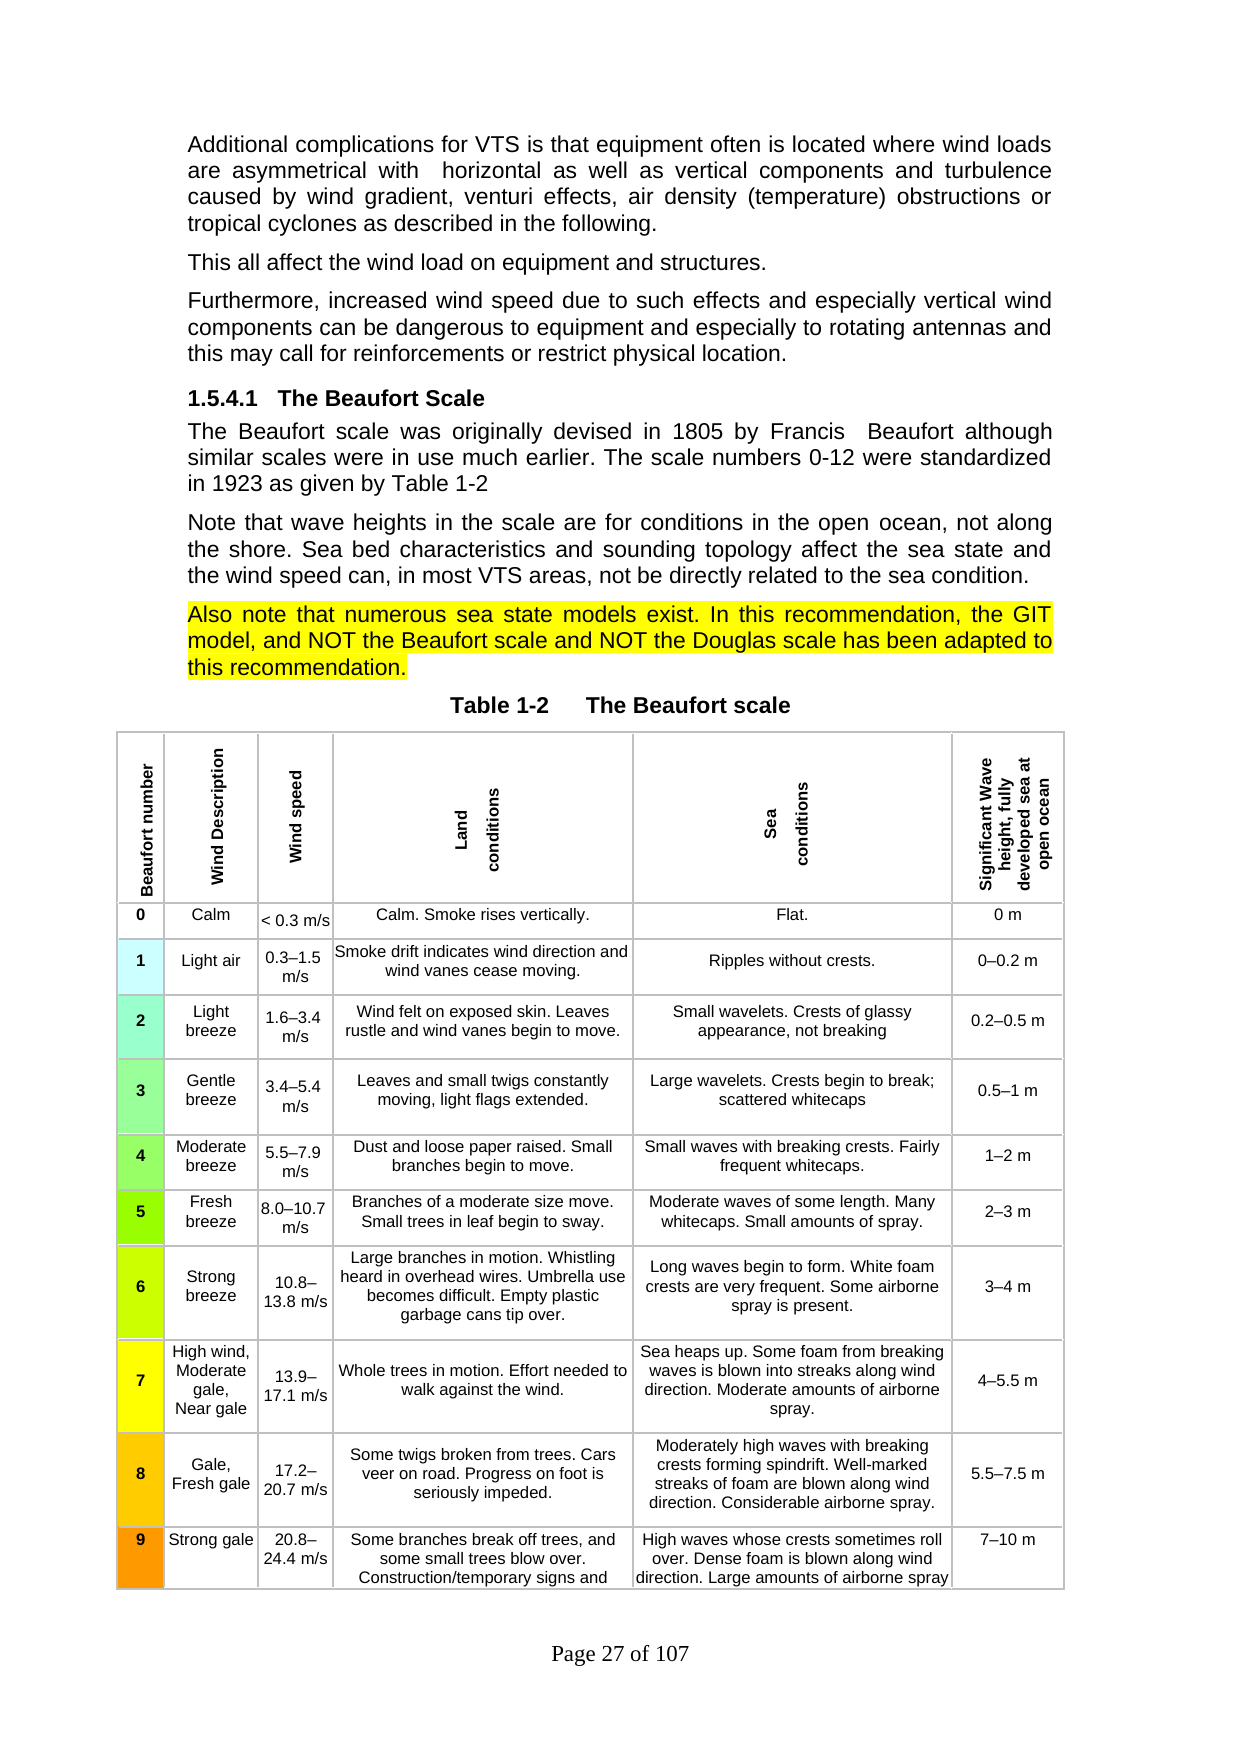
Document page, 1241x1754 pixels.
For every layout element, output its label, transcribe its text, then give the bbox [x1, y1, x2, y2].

table_cell 0 m [953, 902, 1063, 938]
table_cell 9 [118, 1528, 164, 1588]
table_cell Calm [165, 904, 257, 938]
text Furthermore, increased wind speed due to such effects and especially vertical wind components can be dangerous to equipment and especially to rotating antennas and this may call for reinforcements or restrict physical location. [187, 287, 1053, 366]
table_cell Moderate breeze [165, 1136, 257, 1189]
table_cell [633, 1528, 951, 1588]
table_cell Moderate waves of some length. Many whitecaps. Small amounts of spray. [634, 1191, 951, 1244]
text Table 1-2 The Beaufort scale [187, 692, 1053, 719]
table_cell < 0.3 m/s [259, 904, 332, 938]
table_cell Small wavelets. Crests of glassy appearance, not breaking [634, 996, 951, 1058]
table_cell 5 [118, 1191, 163, 1244]
table_cell 20.8–24.4 m/s [258, 1528, 333, 1588]
table_cell 17.2–20.7 m/s [259, 1434, 332, 1526]
table_cell Dust and loose paper raised. Small branches begin to move. [334, 1136, 632, 1189]
table_cell Calm. Smoke rises vertically. [334, 904, 632, 938]
table_cell 3 [118, 1060, 163, 1133]
text Also note that numerous sea state models exist. In this recommendation, the GIT model, and NOT the Beaufort scale and NOT the Douglas scale has been adapted to this recommendation. [187, 622, 1053, 680]
table_cell 0.3–1.5 m/s [259, 940, 332, 994]
table_cell Fresh breeze [165, 1191, 257, 1244]
table_header Sea conditions [634, 733, 951, 902]
text The Beaufort scale was originally devised in 1805 by Francis Beaufort although similar scales were in use much earlier. The scale numbers 0-12 were standardized in 1923 as given by table 1-2 [187, 418, 1053, 497]
table_cell Gale, Fresh gale [165, 1434, 257, 1526]
table_cell Large branches in motion. Whistling heard in overhead wires. Umbrella use becomes difficult. Empty plastic garbage cans tip over. [334, 1247, 632, 1338]
table_cell Moderately high waves with breaking crests forming spindrift. Well-marked streaks of foam are blown along wind direction. Considerable airborne spray. [634, 1434, 951, 1526]
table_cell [333, 1528, 633, 1588]
table_cell 6 [118, 1247, 163, 1338]
table_cell Ripples without crests. [634, 940, 951, 994]
table_cell 0.5–1 m [953, 1058, 1063, 1133]
table_cell 7–10 m [951, 1526, 1063, 1588]
table_cell 1.6–3.4 m/s [259, 996, 332, 1058]
table_cell High wind, Moderate gale, Near gale [165, 1341, 257, 1432]
table_header Wind Description [165, 733, 257, 902]
table_cell Strong breeze [165, 1247, 257, 1338]
text This all affect the wind load on equipment and structures. [187, 248, 1053, 275]
table_cell Flat. [634, 904, 951, 938]
table_cell 1 [118, 940, 163, 994]
table_cell 8.0–10.7 m/s [259, 1191, 332, 1244]
table_cell 10.8–13.8 m/s [259, 1247, 332, 1338]
text Note that wave heights in the scale are for conditions in the open ocean, not along the shore. Sea bed characteristics and sounding topology affect the sea state and the wind speed can, in most VTS areas, not be directly related to the sea condition. [187, 509, 1053, 588]
table_cell 3–4 m [953, 1245, 1063, 1338]
table_header Beaufort number [118, 733, 163, 902]
table_cell 4 [118, 1136, 163, 1189]
table_cell Light breeze [165, 996, 257, 1058]
subtitle The Beaufort Scale [187, 385, 1053, 411]
table_cell Gentle breeze [165, 1060, 257, 1133]
table_cell Smoke drift indicates wind direction and wind vanes cease moving. [334, 940, 632, 994]
table_cell Sea heaps up. Some foam from breaking waves is blown into streaks along wind direction. Moderate amounts of airborne spray. [634, 1341, 951, 1432]
table_cell 7 [118, 1341, 163, 1432]
table_header Wind speed [259, 733, 332, 902]
table_header Significant Wave height, fully developed sea at open ocean [953, 733, 1063, 902]
table_cell Some twigs broken from trees. Cars veer on road. Progress on foot is seriously impeded. [334, 1434, 632, 1526]
table_cell 0 [118, 904, 163, 938]
table_cell 0–0.2 m [953, 938, 1063, 994]
table_cell 2–3 m [953, 1189, 1063, 1244]
table_cell 8 [118, 1434, 163, 1526]
table_cell 5.5–7.5 m [953, 1432, 1063, 1526]
table_cell Branches of a moderate size move. Small trees in leaf begin to sway. [334, 1191, 632, 1244]
table_cell Wind felt on exposed skin. Leaves rustle and wind vanes begin to move. [334, 996, 632, 1058]
table_cell Whole trees in motion. Effort needed to walk against the wind. [334, 1341, 632, 1432]
table_cell 13.9–17.1 m/s [259, 1341, 332, 1432]
table_cell Light air [165, 940, 257, 994]
table_cell 4–5.5 m [953, 1339, 1063, 1432]
table_cell Strong gale [164, 1528, 258, 1588]
table_cell 5.5–7.9 m/s [259, 1136, 332, 1189]
table_cell 1–2 m [953, 1134, 1063, 1189]
table_cell 0.2–0.5 m [953, 994, 1063, 1058]
table_cell Large wavelets. Crests begin to break; scattered whitecaps [634, 1060, 951, 1133]
table_cell Small waves with breaking crests. Fairly frequent whitecaps. [634, 1136, 951, 1189]
table_header Land conditions [334, 733, 632, 902]
table_cell Long waves begin to form. White foam crests are very frequent. Some airborne spray is present. [634, 1247, 951, 1338]
table_cell 3.4–5.4 m/s [259, 1060, 332, 1133]
text Additional complications for VTS is that equipment often is located where wind loads are asymmetrical with horizontal as well as vertical components and turbulence caused by wind gradient, venturi effects, air density (temperature) obstructions or tropical cyclones as described in the following. [187, 131, 1053, 236]
table_cell 2 [118, 996, 163, 1058]
table_cell Leaves and small twigs constantly moving, light flags extended. [334, 1060, 632, 1133]
